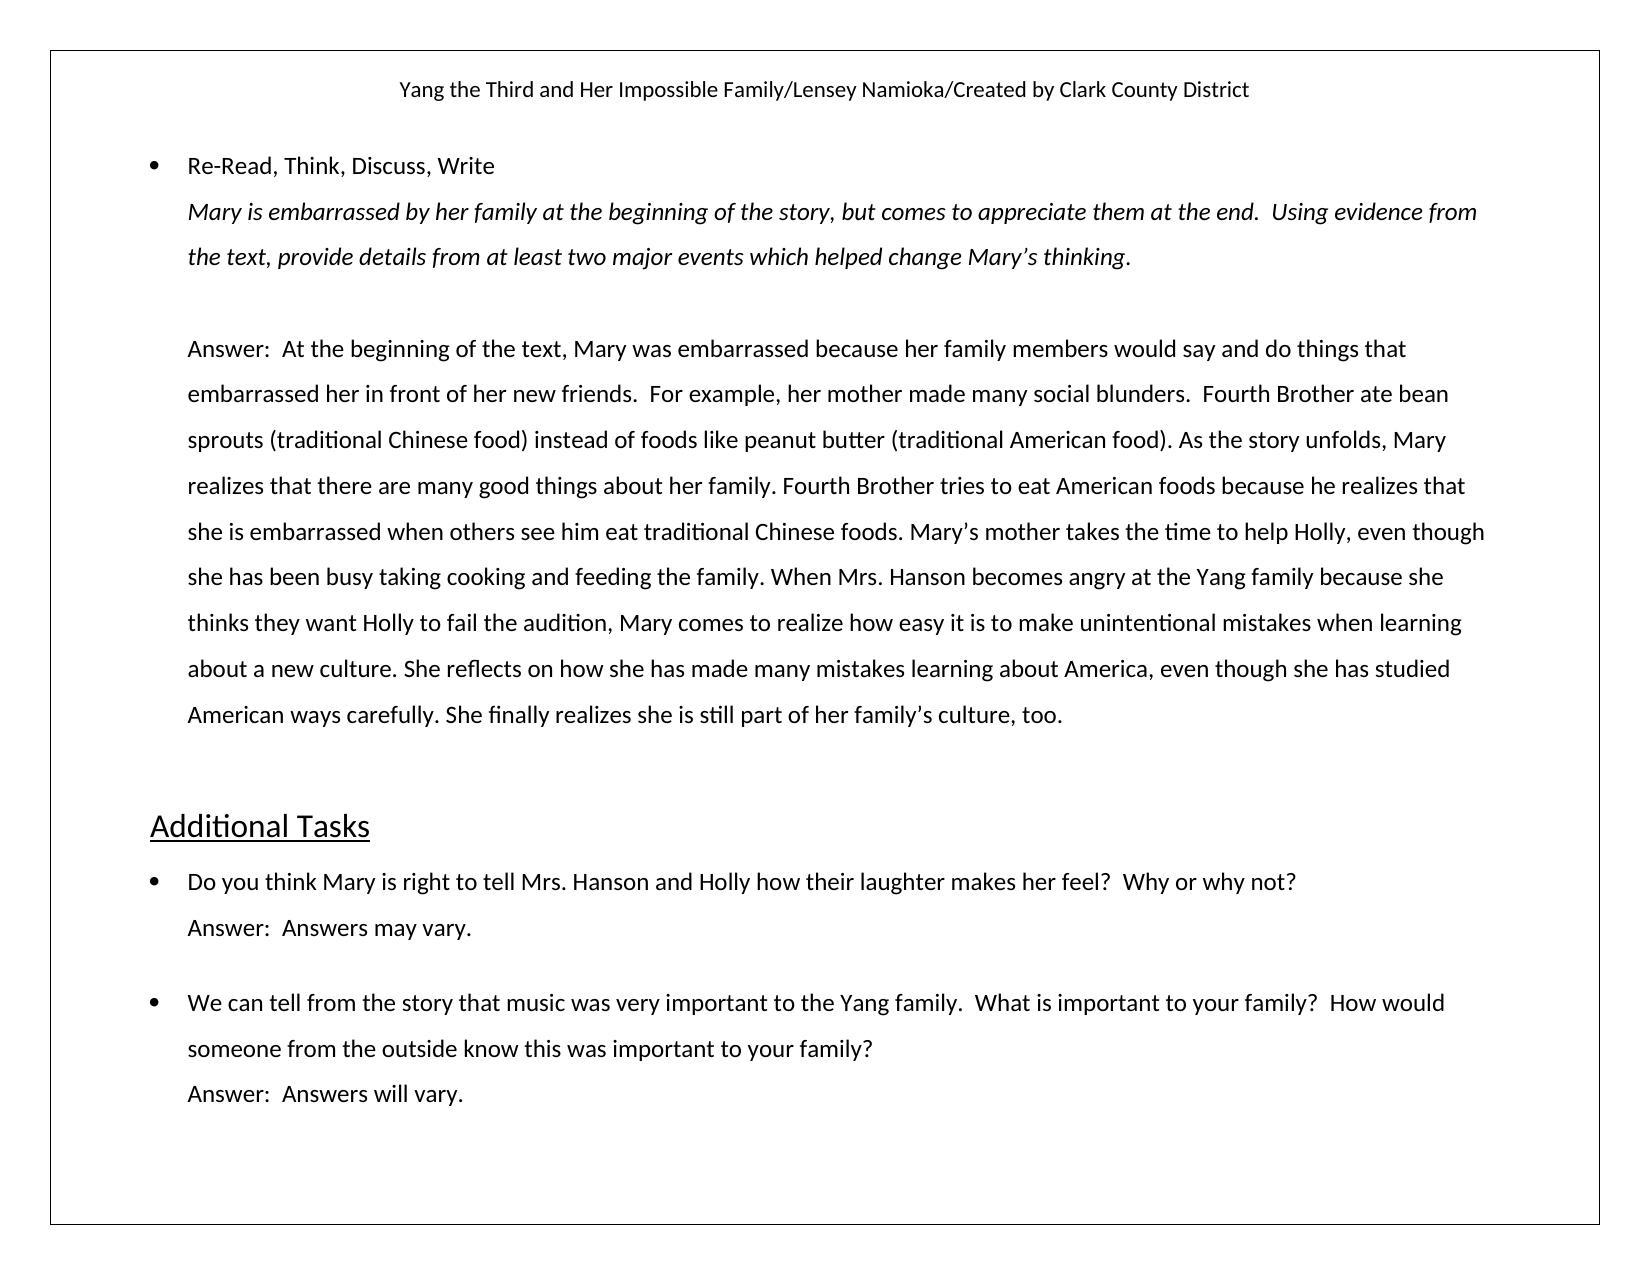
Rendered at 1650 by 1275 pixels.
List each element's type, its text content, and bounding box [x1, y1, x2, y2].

text Answer: Answers may vary. [187, 912, 1500, 943]
text Answer: Answers will vary. [187, 1079, 1500, 1109]
list Re-Read, Think, Discuss, Write [150, 150, 1500, 181]
text Additional Tasks [150, 806, 1500, 846]
list Do you think Mary is right to tell Mrs. Hanson and Holly how their laughter makes her feel? Why or why not? [150, 867, 1500, 897]
list We can tell from the story that music was very important to the Yang family. What is important to your family? How would someone from the outside know this was important to your family? [150, 987, 1500, 1063]
text Mary is embarrassed by her family at the beginning of the story, but comes to appreciate them at the end. Using evidence from the text, provide details from at least two major events which helped change Mary’s thinking. [187, 196, 1500, 272]
text Answer: At the beginning of the text, Mary was embarrassed because her family members would say and do things that embarrassed her in front of her new friends. For example, her mother made many social blunders. Fourth Brother ate bean sprouts (traditional Chinese food) instead of foods like peanut butter (traditional American food). As the story unfolds, Mary realizes that there are many good things about her family. Fourth Brother tries to eat American foods because he realizes that she is embarrassed when others see him eat traditional Chinese foods. Mary’s mother takes the time to help Holly, even though she has been busy taking cooking and feeding the family. When Mrs. Hanson becomes angry at the Yang family because she thinks they want Holly to fail the audition, Mary comes to realize how easy it is to make unintentional mistakes when learning about a new culture. She reflects on how she has made many mistakes learning about America, even though she has studied American ways carefully. She finally realizes she is still part of her family’s culture, too. [187, 333, 1500, 729]
